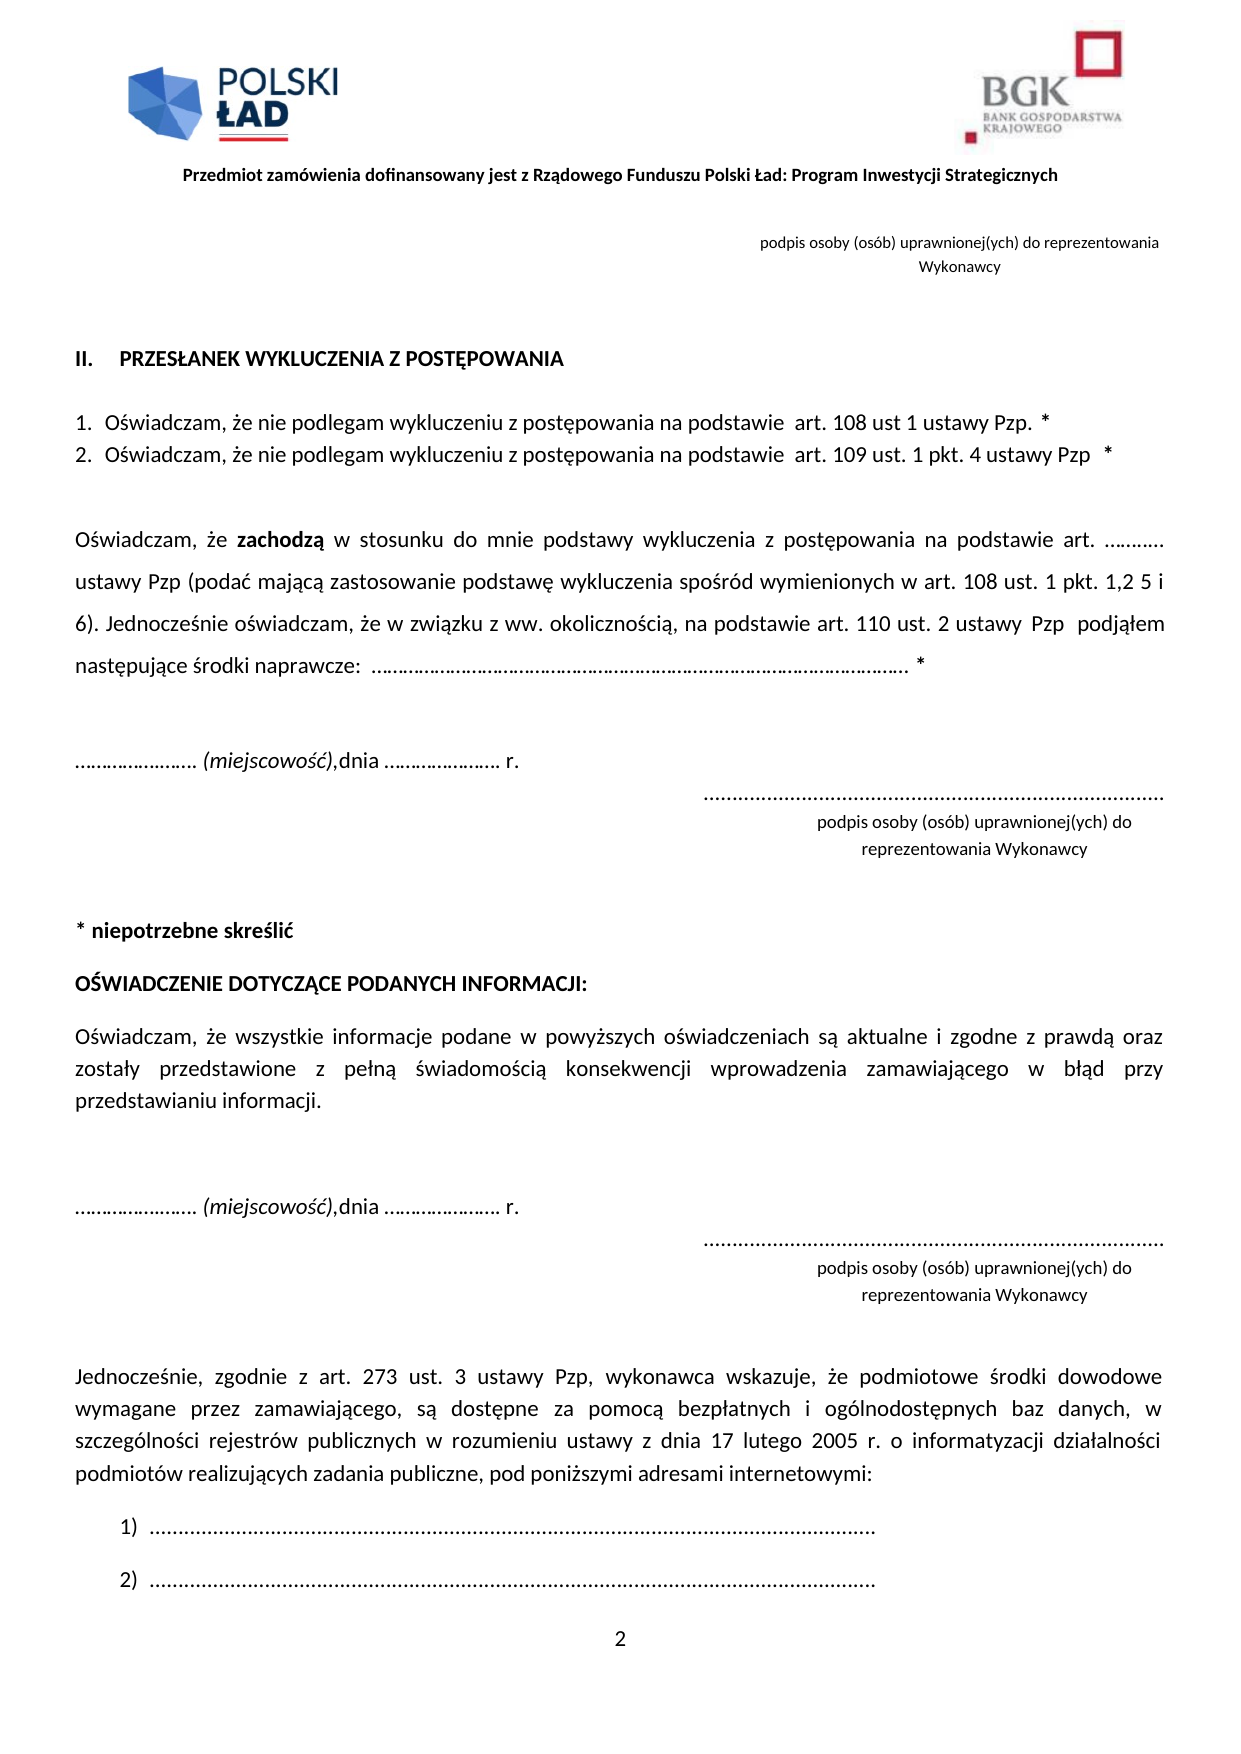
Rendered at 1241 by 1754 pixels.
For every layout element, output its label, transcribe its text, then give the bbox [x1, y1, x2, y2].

text podpis osoby (osób) uprawnionej(ych) do reprezentowania Wykonawcy [754, 233, 1165, 276]
text * niepotrzebne skreślić [75, 916, 1165, 944]
list Oświadczam, że zachodzą w stosunku do mnie podstawy wykluczenia z postępowania na podstawie art. ……..…ustawy Pzp (podać mającą zastosowanie podstawę wykluczenia spośród wymienionych w art. 108 ust. 1 pkt. 1,2 5 i 6). Jednocześnie oświadczam, że w związku z ww. okolicznością, na podstawie art. 110 ust. 2 ustawy Pzp podjąłem następujące środki naprawcze: ………………………………………………………………………………………… * [75, 525, 1165, 679]
text …………….……. (miejscowość),dnia …………………. r. [75, 746, 1165, 774]
text …………….……. (miejscowość),dnia …………………. r. [75, 1192, 1165, 1220]
text podpis osoby (osób) uprawnionej(ych) do reprezentowania Wykonawcy [784, 811, 1165, 860]
list PRZESŁANEK WYKLUCZENIA Z POSTĘPOWANIA [75, 344, 1165, 372]
picture [954, 20, 1126, 155]
text Jednocześnie, zgodnie z art. 273 ust. 3 ustawy Pzp, wykonawca wskazuje, że podmiotowe środki dowodowe wymagane przez zamawiającego, są dostępne za pomocą bezpłatnych i ogólnodostępnych baz danych, w szczególności rejestrów publicznych w rozumieniu ustawy z dnia 17 lutego 2005 r. o informatyzacji działalności podmiotów realizujących zadania publiczne, pod poniższymi adresami internetowymi: [75, 1362, 1163, 1487]
list Oświadczam, że nie podlegam wykluczeniu z postępowania na podstawie art. 109 ust. 1 pkt. 4 ustawy Pzp * [75, 440, 1165, 468]
text ................................................................................ [75, 1224, 1165, 1252]
text 1) .............................................................................................................................. [119, 1512, 1163, 1540]
text OŚWIADCZENIE DOTYCZĄCE PODANYCH INFORMACJI: [75, 969, 1165, 997]
text 2) .............................................................................................................................. [119, 1565, 1163, 1593]
text ................................................................................ [75, 778, 1165, 807]
text Oświadczam, że wszystkie informacje podane w powyższych oświadczeniach są aktualne i zgodne z prawdą oraz zostały przedstawione z pełną świadomością konsekwencji wprowadzenia zamawiającego w błąd przy przedstawianiu informacji. [75, 1022, 1165, 1114]
list Oświadczam, że nie podlegam wykluczeniu z postępowania na podstawie art. 108 ust 1 ustawy Pzp. * [75, 408, 1165, 436]
text podpis osoby (osób) uprawnionej(ych) do reprezentowania Wykonawcy [784, 1257, 1165, 1306]
picture [127, 66, 338, 142]
